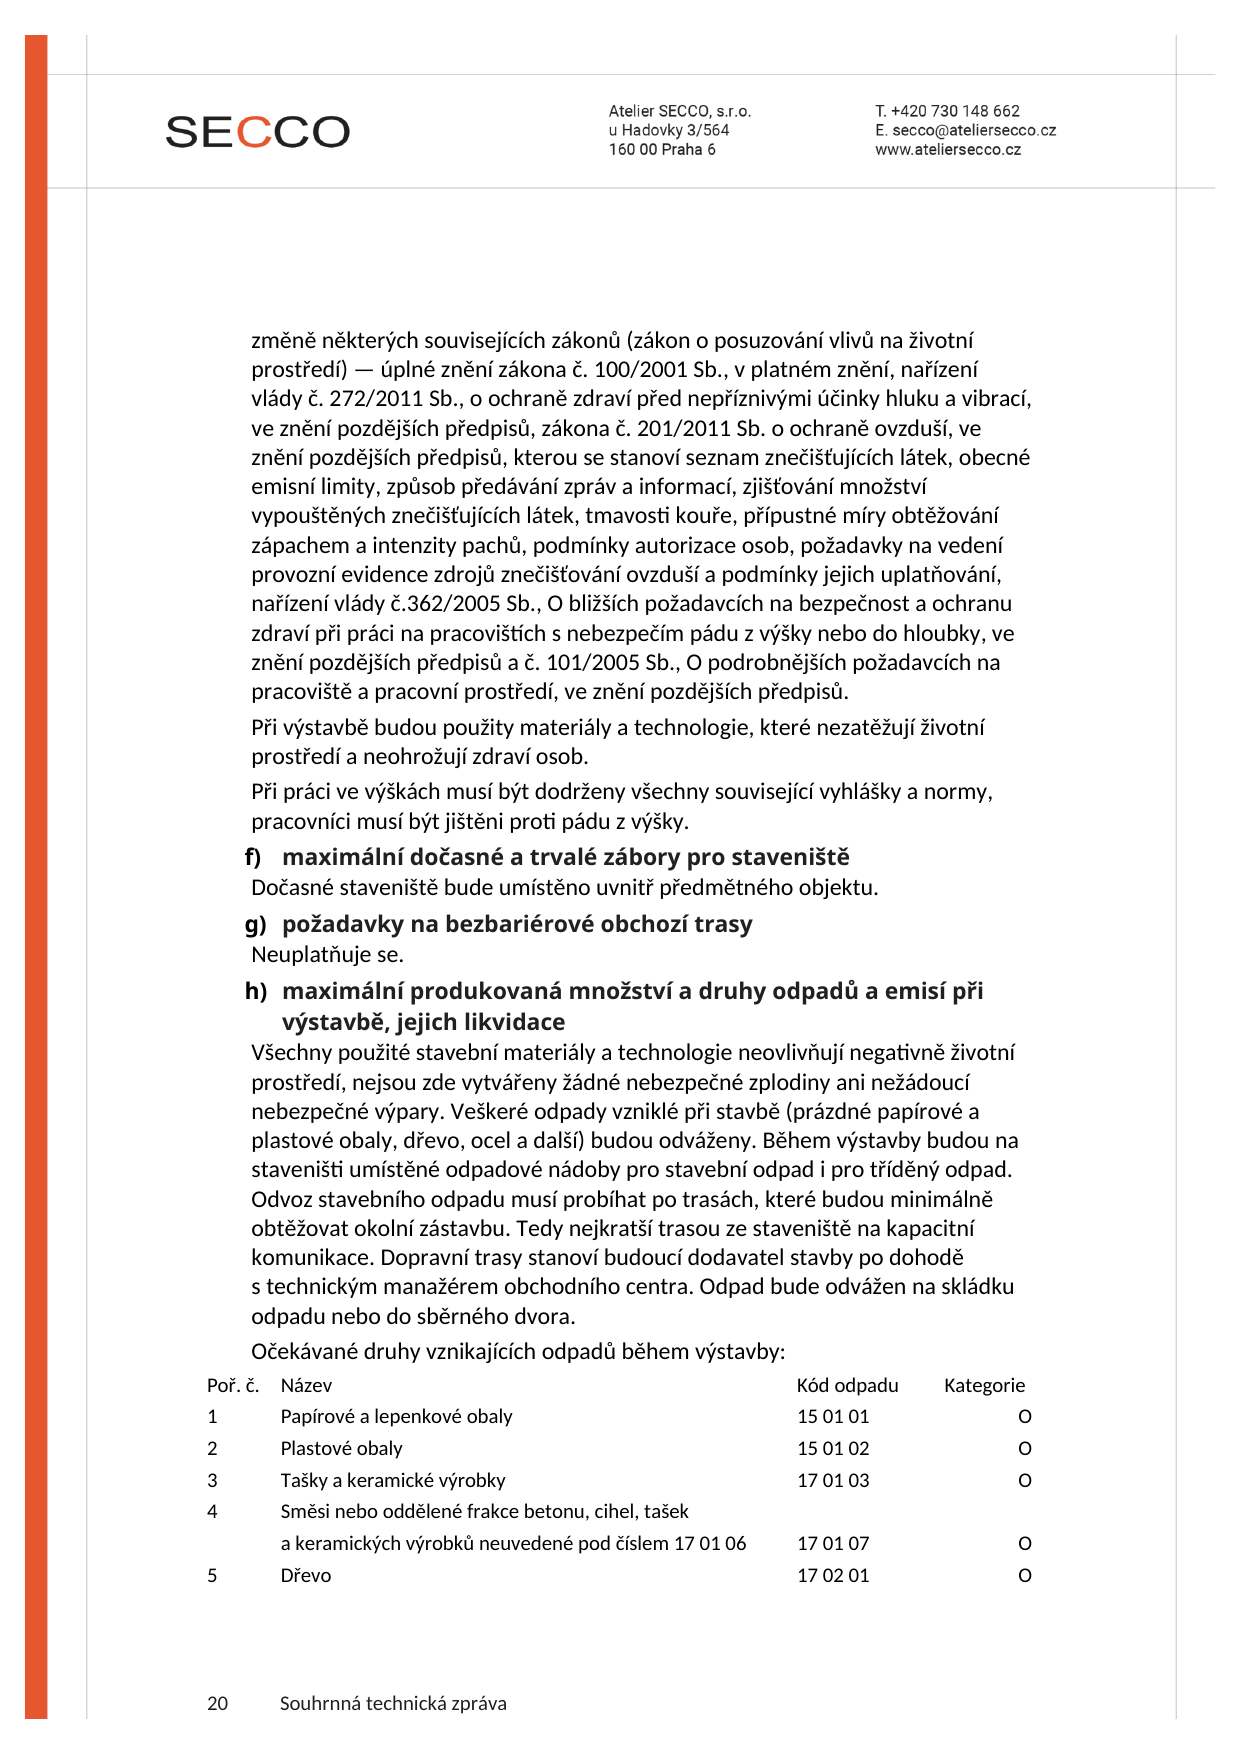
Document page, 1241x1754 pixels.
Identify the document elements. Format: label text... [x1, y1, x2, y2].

text 5 Dřevo 17 02 01 O [207, 1562, 1033, 1587]
text a keramických výrobků neuvedené pod číslem 17 01 06 17 01 07 O [207, 1530, 1033, 1556]
text 1 Papírové a lepenkové obaly 15 01 01 O [207, 1403, 1033, 1429]
text Neuplatňuje se. [251, 939, 1033, 968]
text 4 Směsi nebo oddělené frakce betonu, cihel, tašek [207, 1498, 1033, 1524]
text Při výstavbě budou použity materiály a technologie, které nezatěžují životní prostředí a neohrožují zdraví osob. [251, 712, 1033, 770]
text požadavky na bezbariérové obchozí trasy [244, 908, 1033, 939]
text Poř. č. Název Kód odpadu Kategorie [207, 1372, 1033, 1397]
text 2 Plastové obaly 15 01 02 O [207, 1435, 1033, 1461]
text maximální produkovaná množství a druhy odpadů a emisí při výstavbě, jejich likvidace [244, 975, 1033, 1037]
text 3 Tašky a keramické výrobky 17 01 03 O [207, 1467, 1033, 1492]
text Očekávané druhy vznikajících odpadů během výstavby: [251, 1336, 1033, 1366]
text Při práci ve výškách musí být dodrženy všechny související vyhlášky a normy, pracovníci musí být jištěni proti pádu z výšky. [251, 776, 1033, 835]
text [251, 325, 1033, 705]
text maximální dočasné a trvalé zábory pro staveniště [244, 841, 1033, 872]
picture [24, 35, 1216, 1719]
text Všechny použité stavební materiály a technologie neovlivňují negativně životní prostředí, nejsou zde vytvářeny žádné nebezpečné zplodiny ani nežádoucí nebezpečné výpary. Veškeré odpady vzniklé při stavbě (prázdné papírové a plastové obaly, dřevo, ocel a další) budou odváženy. Během výstavby budou na staveništi umístěné odpadové nádoby pro stavební odpad i pro tříděný odpad. Odvoz stavebního odpadu musí probíhat po trasách, které budou minimálně obtěžovat okolní zástavbu. Tedy nejkratší trasou ze staveniště na kapacitní komunikace. Dopravní trasy stanoví budoucí dodavatel stavby po dohodě s technickým manažérem obchodního centra. Odpad bude odvážen na skládku odpadu nebo do sběrného dvora. [251, 1037, 1033, 1330]
text Dočasné staveniště bude umístěno uvnitř předmětného objektu. [251, 872, 1033, 902]
